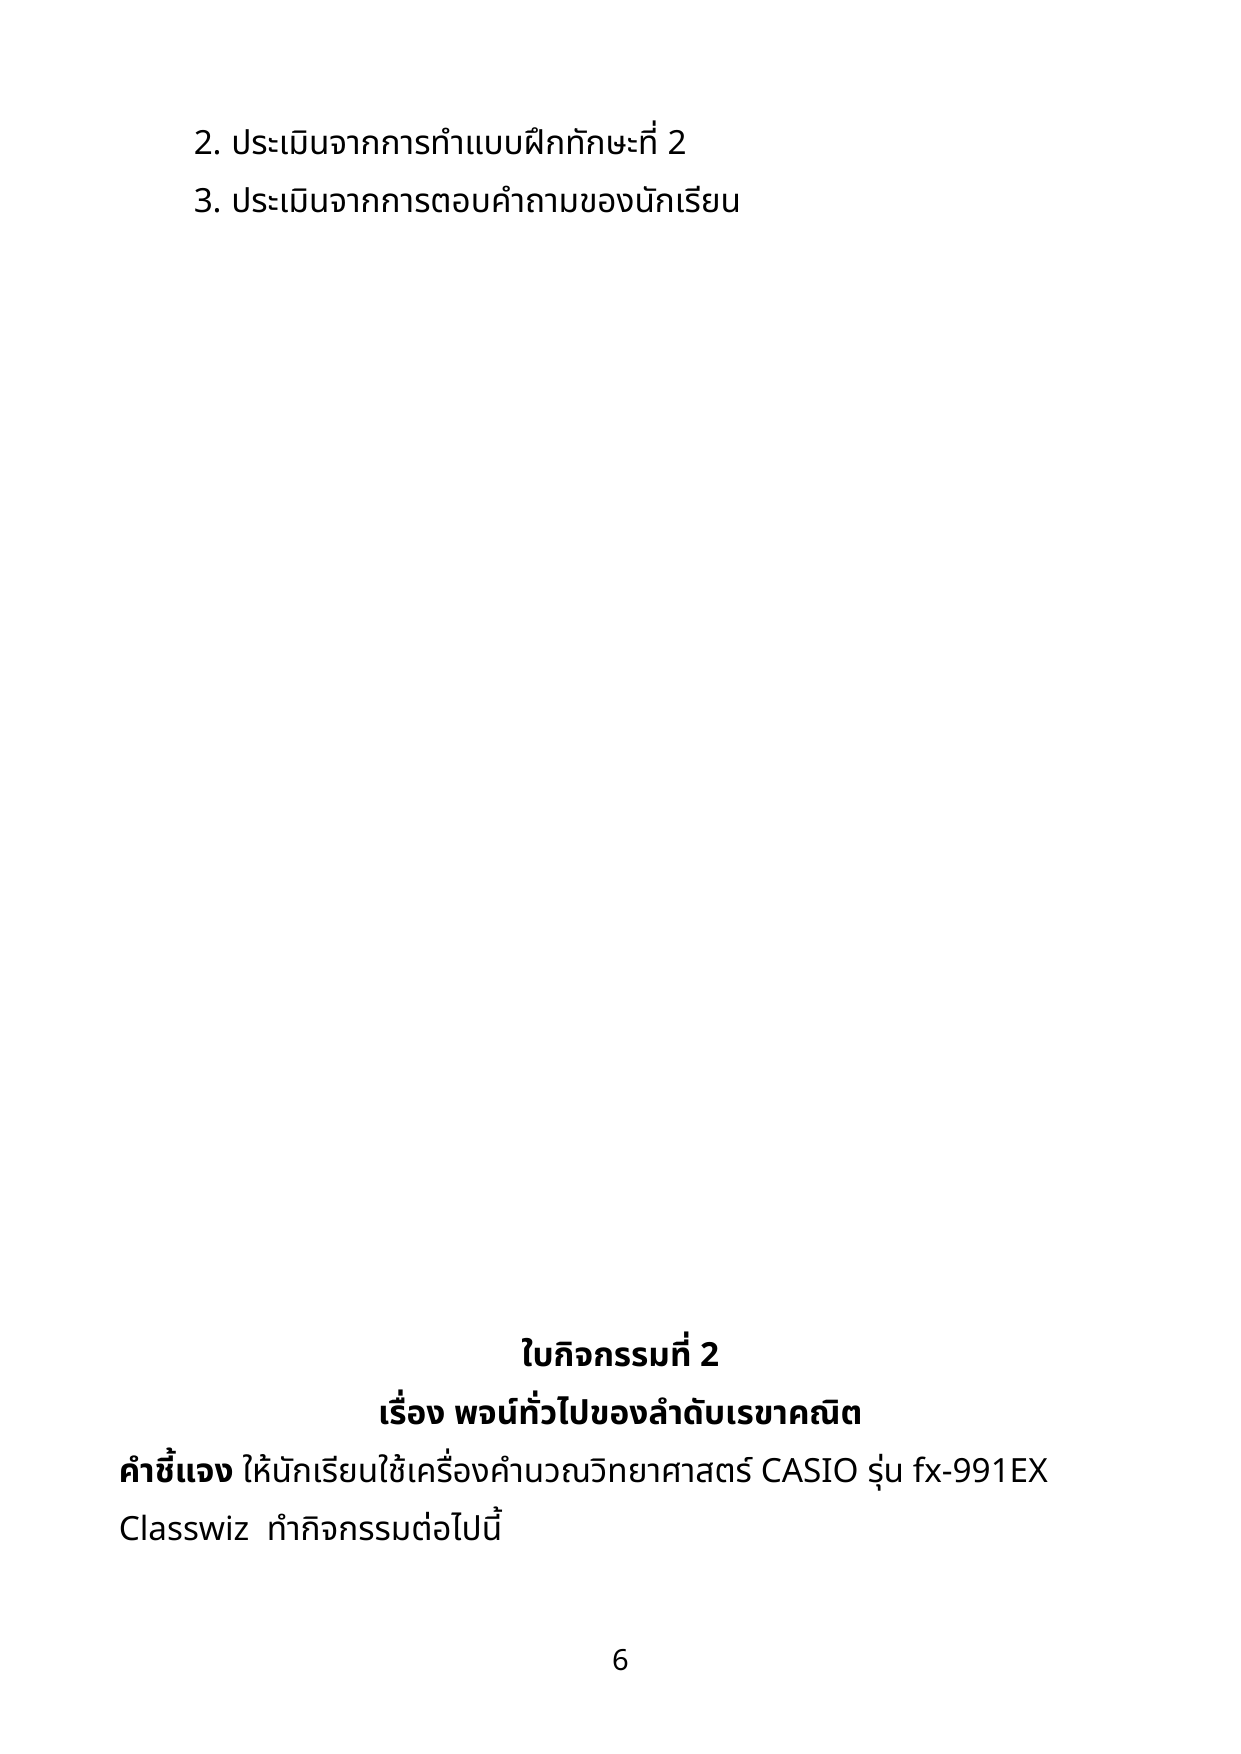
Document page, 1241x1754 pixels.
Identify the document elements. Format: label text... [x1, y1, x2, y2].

text ใบกิจกรรมที่ 2 [118, 1331, 1122, 1381]
list ประเมินจากการทำแบบฝึกทักษะที่ 2 [193, 118, 1122, 169]
list ประเมินจากการตอบคำถามของนักเรียน [193, 177, 1122, 227]
text คำชี้แจง ให้นักเรียนใช้เครื่องคำนวณวิทยาศาสตร์ CASIO รุ่น fx-991EX Classwiz ทำกิจกรรมต่อไปนี้ [118, 1447, 1122, 1556]
text เรื่อง พจน์ทั่วไปของลำดับเรขาคณิต [118, 1389, 1122, 1439]
